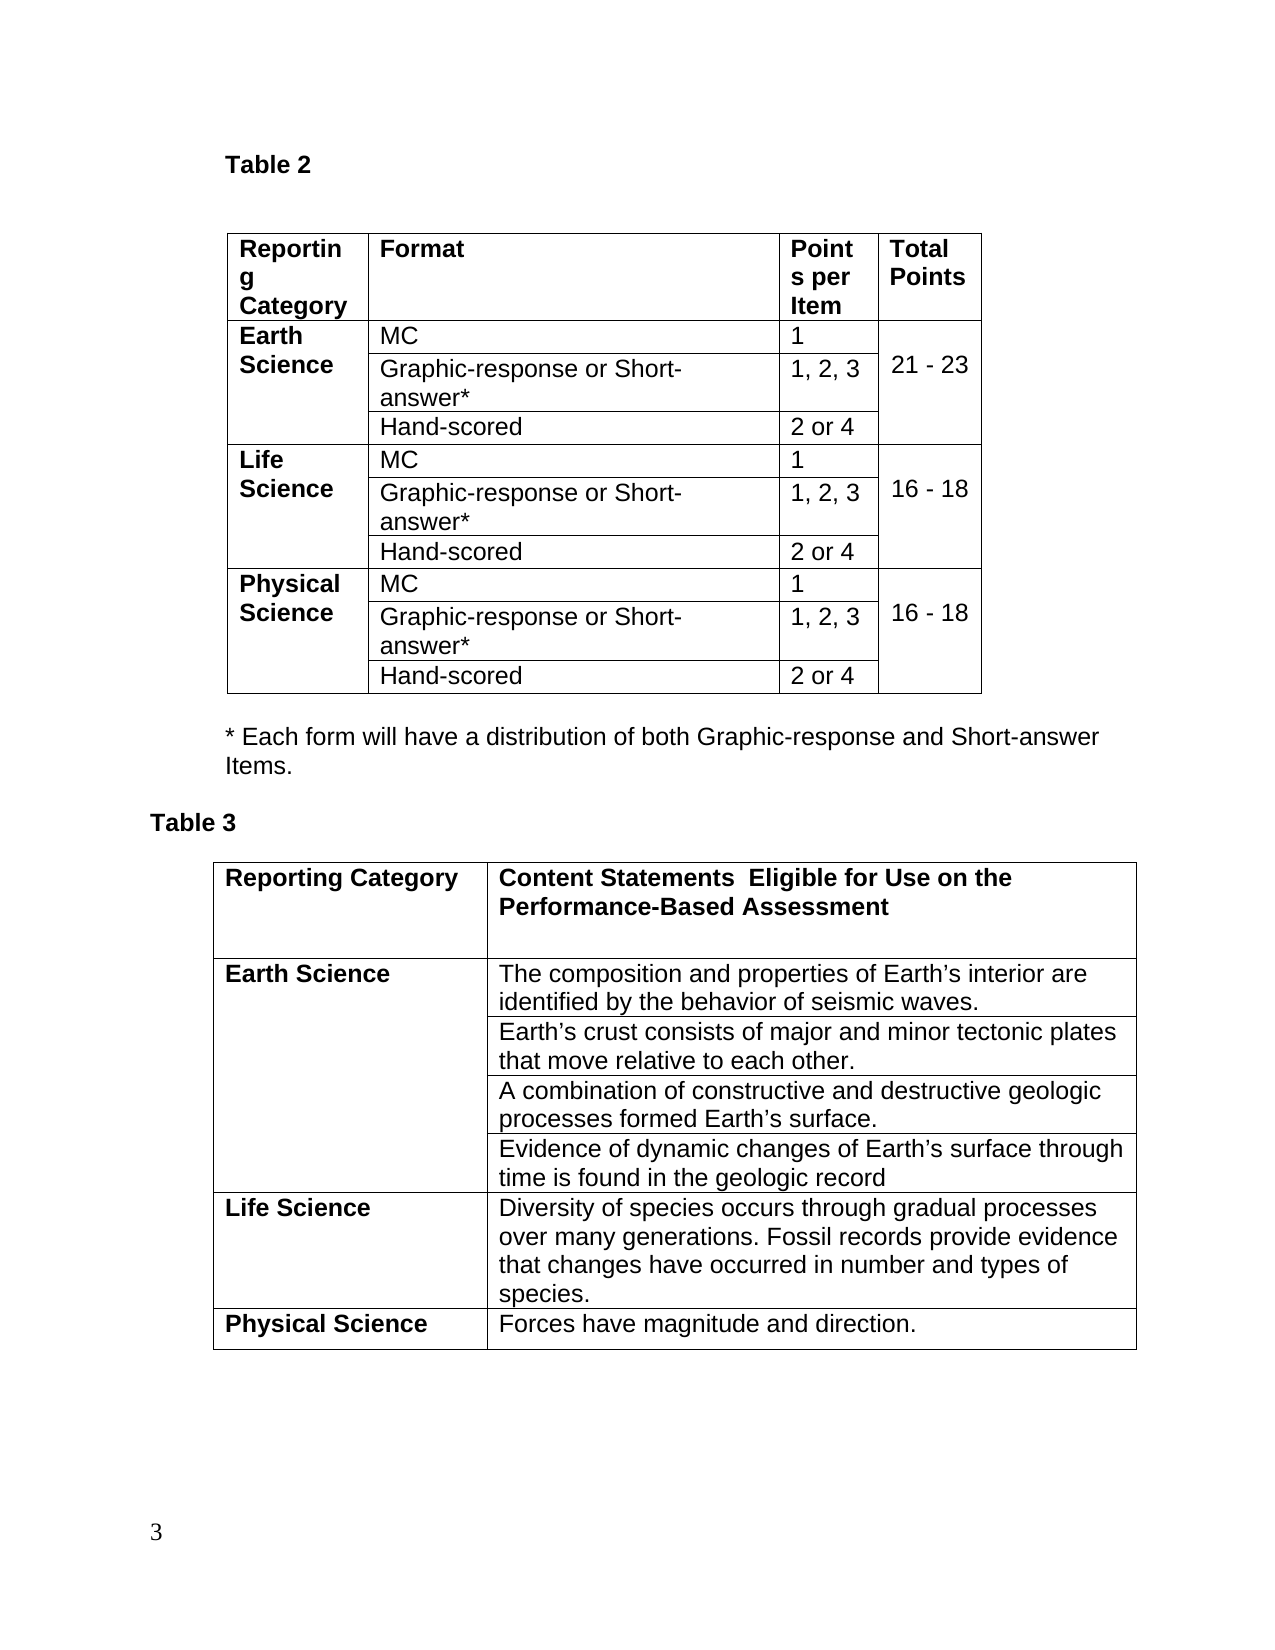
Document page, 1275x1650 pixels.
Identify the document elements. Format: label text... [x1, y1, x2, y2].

table_cell The composition and properties of Earth’s interior are identified by the behavior of seismic waves. [488, 959, 1136, 1016]
table_cell MC [369, 321, 779, 353]
table_header Reporting Category [228, 234, 368, 320]
table_cell 21 - 23 [879, 321, 981, 444]
table_cell 16 - 18 [879, 569, 981, 692]
table_header Points per Item [780, 234, 878, 320]
table_header Reporting Category [214, 863, 487, 958]
table_cell Graphic-response or Short-answer* [369, 354, 779, 411]
table_cell A combination of constructive and destructive geologic processes formed Earth’s surface. [488, 1076, 1136, 1133]
table_cell Graphic-response or Short-answer* [369, 478, 779, 535]
table_cell Hand-scored [369, 536, 779, 568]
table_cell 1, 2, 3 [780, 478, 878, 535]
table_cell 16 - 18 [879, 445, 981, 568]
table_cell MC [369, 445, 779, 477]
table_cell Hand-scored [369, 661, 779, 692]
table_cell MC [369, 569, 779, 601]
text * Each form will have a distribution of both Graphic-response and Short-answer Items. [225, 722, 1125, 780]
table_cell Forces have magnitude and direction. [488, 1309, 1136, 1349]
table_cell 1 [780, 445, 878, 477]
table_cell Hand-scored [369, 412, 779, 444]
table_cell Earth Science [228, 321, 368, 444]
table_cell 1 [780, 569, 878, 601]
table_cell Physical Science [214, 1309, 487, 1349]
text Table 2 [225, 150, 1125, 179]
table_cell 2 or 4 [780, 661, 878, 692]
table_header Format [369, 234, 779, 320]
table_cell Life Science [214, 1193, 487, 1308]
table_cell 1 [780, 321, 878, 353]
table_cell Graphic-response or Short-answer* [369, 602, 779, 659]
table_cell 2 or 4 [780, 412, 878, 444]
table_header Total Points [879, 234, 981, 320]
table_cell Earth Science [214, 959, 487, 1192]
table_cell Earth’s crust consists of major and minor tectonic plates that move relative to each other. [488, 1017, 1136, 1075]
table_cell Evidence of dynamic changes of Earth’s surface through time is found in the geologic record [488, 1134, 1136, 1192]
table_cell Diversity of species occurs through gradual processes over many generations. Fossil records provide evidence that changes have occurred in number and types of species. [488, 1193, 1136, 1308]
table_cell 1, 2, 3 [780, 354, 878, 411]
table_cell 1, 2, 3 [780, 602, 878, 659]
table_header Content Statements Eligible for Use on the Performance-Based Assessment [488, 863, 1136, 958]
text Table 3 [150, 808, 1125, 837]
table_cell Life Science [228, 445, 368, 568]
table_cell 2 or 4 [780, 536, 878, 568]
table_cell Physical Science [228, 569, 368, 692]
